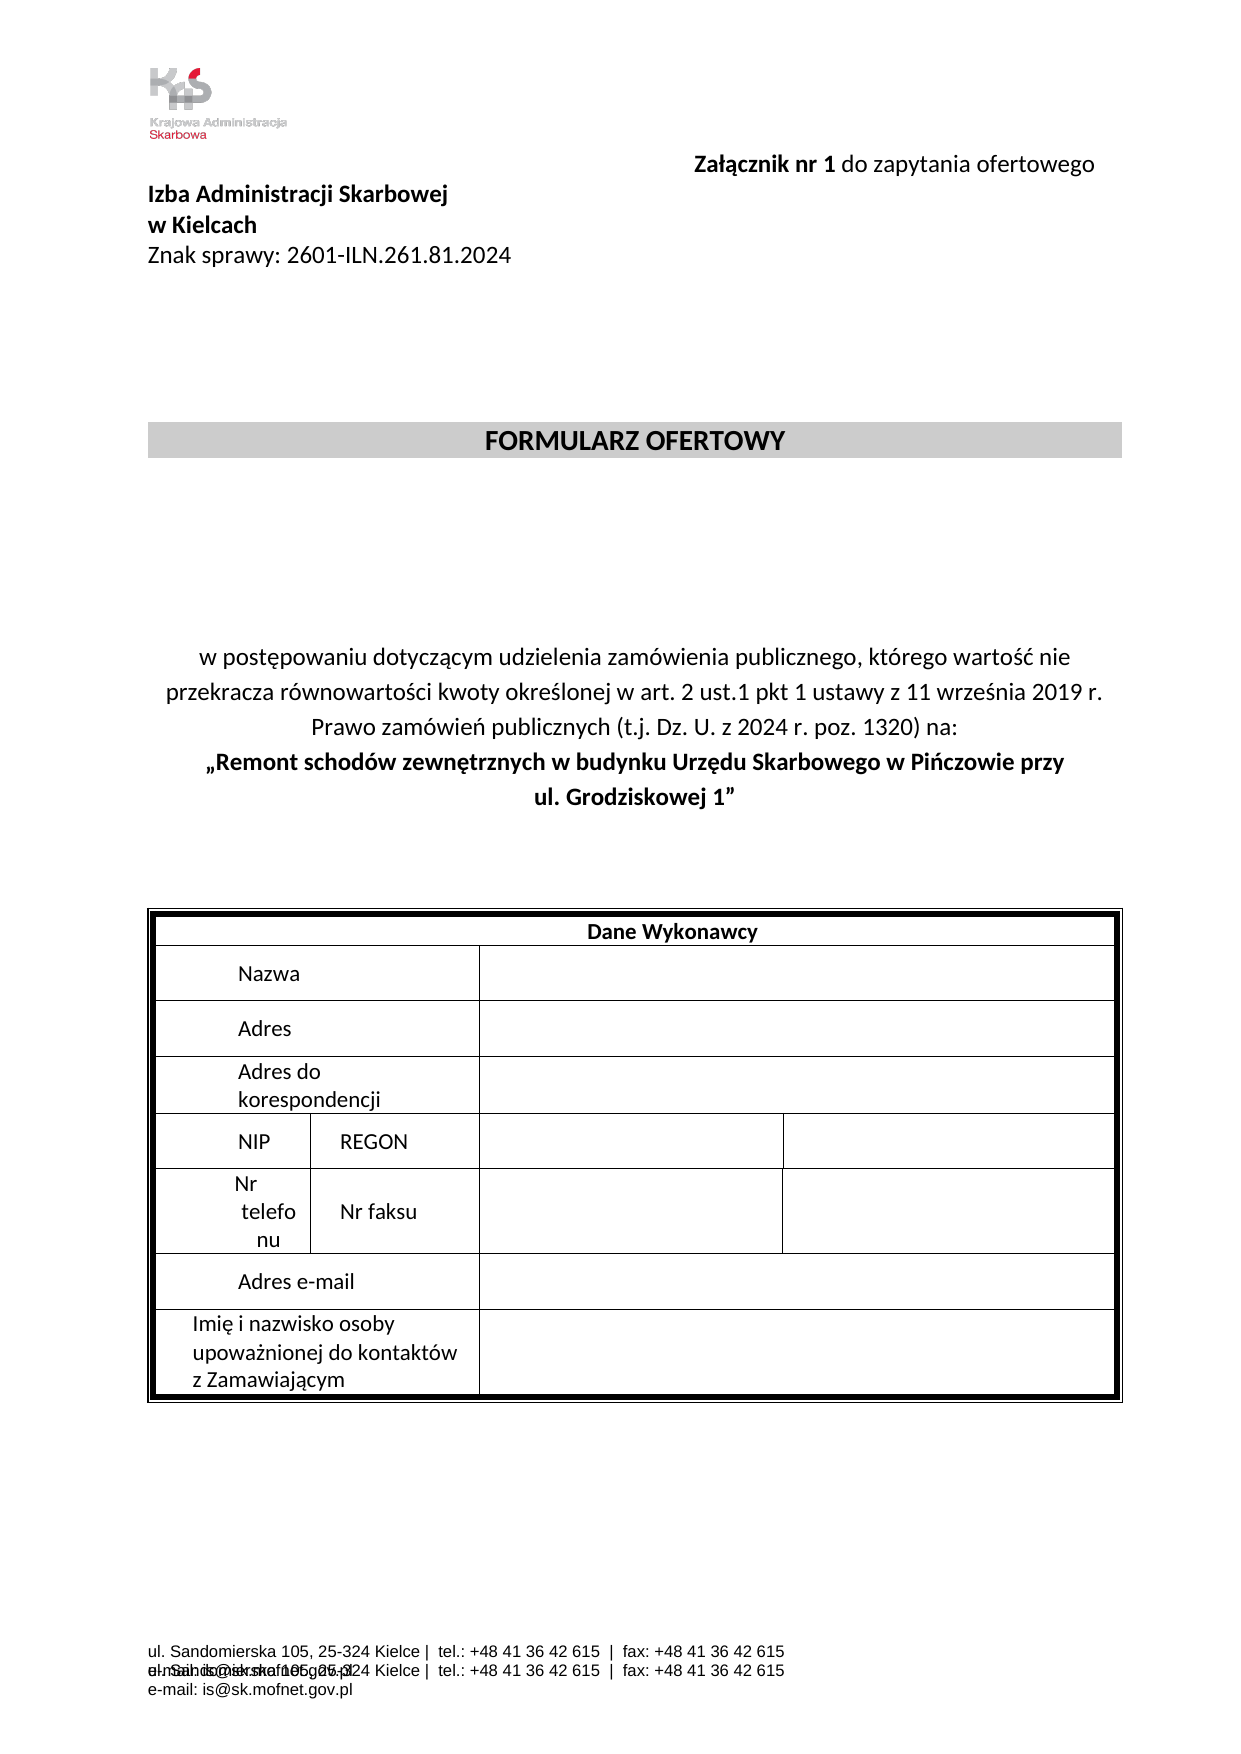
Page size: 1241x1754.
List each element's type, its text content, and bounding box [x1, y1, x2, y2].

table_cell [480, 1254, 1114, 1308]
table_cell NIP [156, 1114, 310, 1168]
table_cell Nr faksu [311, 1169, 479, 1253]
text w postępowaniu dotyczącym udzielenia zamówienia publicznego, którego wartość nie przekracza równowartości kwoty określonej w art. 2 ust.1 pkt 1 ustawy z 11 września 2019 r. Prawo zamówień publicznych (t.j. Dz. U. z 2024 r. poz. 1320) na: [148, 641, 1122, 742]
table_cell [480, 1057, 1114, 1113]
table_cell Nr telefonu [156, 1169, 310, 1253]
text w Kielcach [148, 209, 1122, 239]
text Izba Administracji Skarbowej [148, 178, 1122, 209]
text FORMULARZ OFERTOWY [148, 422, 1122, 458]
picture [150, 68, 287, 144]
text „Remont schodów zewnętrznych w budynku Urzędu Skarbowego w Pińczowie przy ul. Grodziskowej 1” [148, 746, 1122, 812]
table_cell Imię i nazwisko osoby upoważnionej do kontaktów z Zamawiającym [156, 1310, 479, 1394]
table_cell REGON [311, 1114, 479, 1168]
table_cell [480, 1114, 783, 1168]
text Załącznik nr 1 do zapytania ofertowego [148, 148, 1122, 178]
table_cell Adres do korespondencji [156, 1057, 479, 1113]
table_cell Adres e-mail [156, 1254, 479, 1308]
text Znak sprawy: 2601-ILN.261.81.2024 [148, 239, 1122, 270]
table_cell Adres [156, 1001, 479, 1056]
table_cell [783, 1169, 1114, 1253]
table_cell [784, 1114, 1114, 1168]
table_cell Nazwa [156, 946, 479, 1000]
table_cell [480, 1310, 1114, 1394]
table_cell [480, 1001, 1114, 1056]
table_header Dane Wykonawcy [156, 917, 1114, 945]
table_cell [480, 946, 1114, 1000]
table_cell [480, 1169, 782, 1253]
